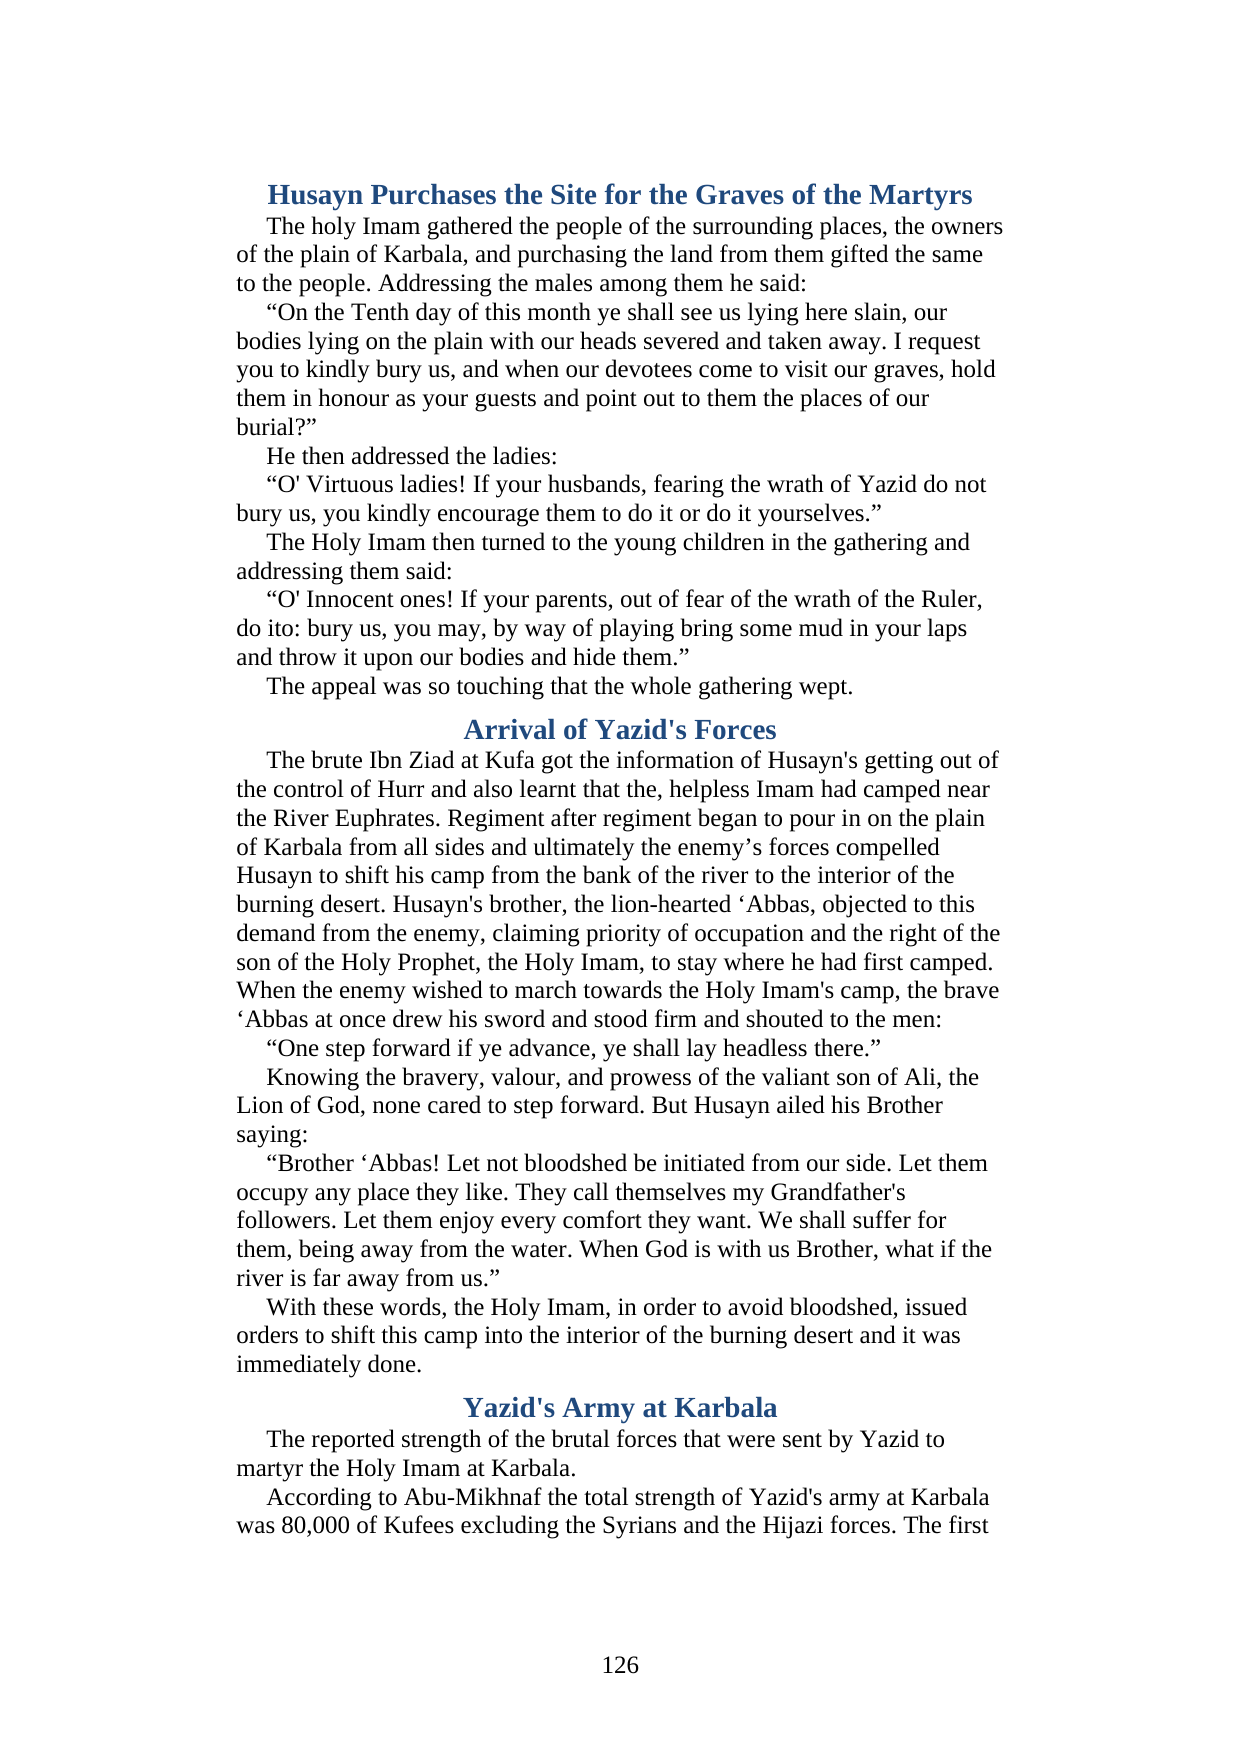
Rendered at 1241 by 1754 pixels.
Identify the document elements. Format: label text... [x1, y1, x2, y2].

subtitle Husayn Purchases the Site for the Graves of the Martyrs [236, 177, 1004, 211]
subtitle Yazid's Army at Karbala [236, 1391, 1004, 1424]
text “On the Tenth day of this month ye shall see us lying here slain, our bodies lying on the plain with our heads severed and taken away. I request you to kindly bury us, and when our devotees come to visit our graves, hold them in honour as your guests and point out to them the places of our burial?” [236, 297, 1004, 441]
text “O' Virtuous ladies! If your husbands, fearing the wrath of Yazid do not bury us, you kindly encourage them to do it or do it yourselves.” [236, 469, 1004, 527]
text With these words, the Holy Imam, in order to avoid bloodshed, issued orders to shift this camp into the interior of the burning desert and it was immediately done. [236, 1292, 1004, 1378]
text “Brother ‘Abbas! Let not bloodshed be initiated from our side. Let them occupy any place they like. They call themselves my Grandfather's followers. Let them enjoy every comfort they want. We shall suffer for them, being away from the water. When God is with us Brother, what if the river is far away from us.” [236, 1148, 1004, 1292]
text The appeal was so touching that the whole gathering wept. [236, 671, 1004, 699]
text He then addressed the ladies: [236, 441, 1004, 469]
text “O' Innocent ones! If your parents, out of fear of the wrath of the Ruler, do ito: bury us, you may, by way of playing bring some mud in your laps and throw it upon our bodies and hide them.” [236, 584, 1004, 671]
text The holy Imam gathered the people of the surrounding places, the owners of the plain of Karbala, and purchasing the land from them gifted the same to the people. Addressing the males among them he said: [236, 211, 1004, 297]
subtitle Arrival of Yazid's Forces [236, 712, 1004, 746]
text The reported strength of the brutal forces that were sent by Yazid to martyr the Holy Imam at Karbala. [236, 1424, 1004, 1482]
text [236, 1482, 1004, 1539]
text “One step forward if ye advance, ye shall lay headless there.” [236, 1033, 1004, 1062]
text Knowing the bravery, valour, and prowess of the valiant son of Ali, the Lion of God, none cared to step forward. But Husayn ailed his Brother saying: [236, 1062, 1004, 1148]
text The Holy Imam then turned to the young children in the gathering and addressing them said: [236, 527, 1004, 584]
text The brute Ibn Ziad at Kufa got the information of Husayn's getting out of the control of Hurr and also learnt that the, helpless Imam had camped near the River Euphrates. Regiment after regiment began to pour in on the plain of Karbala from all sides and ultimately the enemy’s forces compelled Husayn to shift his camp from the bank of the river to the interior of the burning desert. Husayn's brother, the lion-hearted ‘Abbas, objected to this demand from the enemy, claiming priority of occupation and the right of the son of the Holy Prophet, the Holy Imam, to stay where he had first camped. When the enemy wished to march towards the Holy Imam's camp, the brave ‘Abbas at once drew his sword and stood firm and shouted to the men: [236, 746, 1004, 1033]
